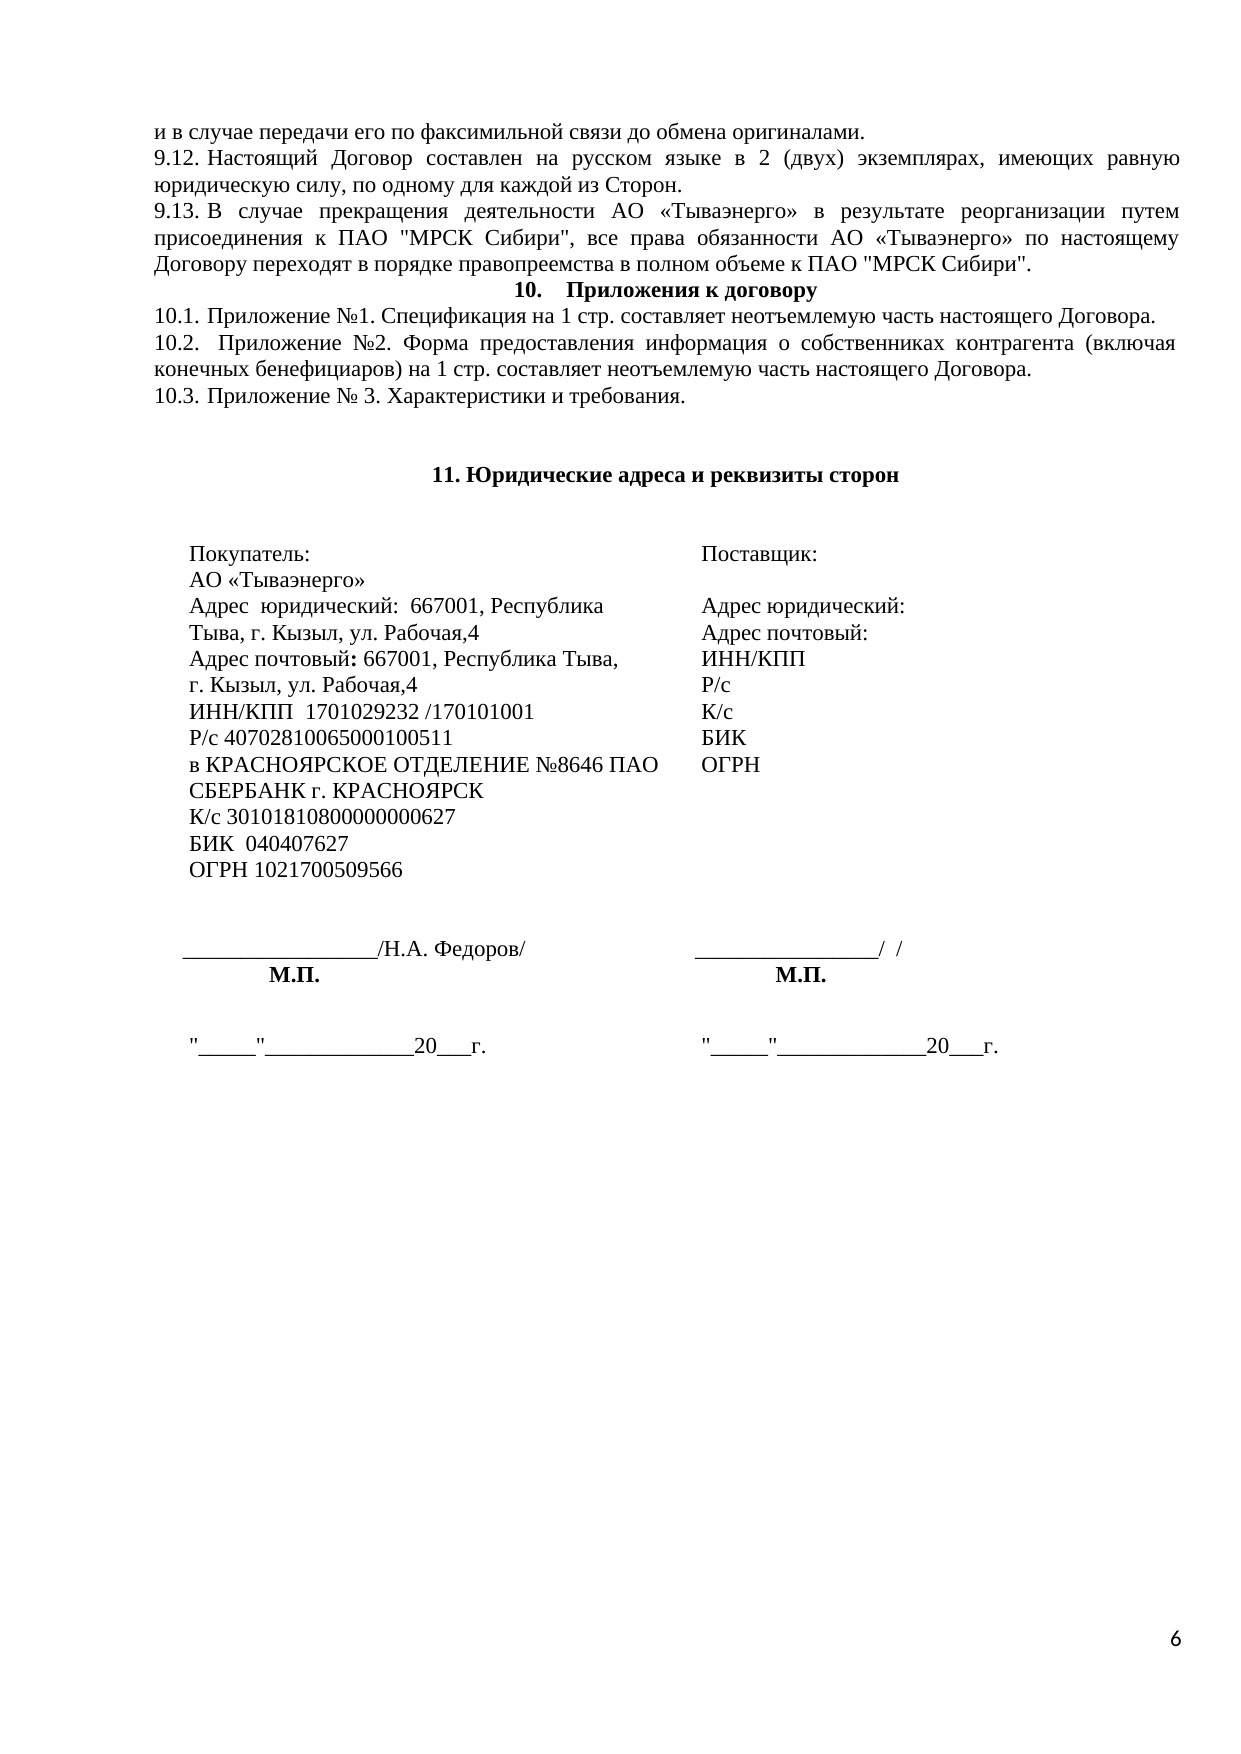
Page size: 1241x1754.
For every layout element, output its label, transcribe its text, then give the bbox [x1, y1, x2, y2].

table_cell М.П. [684, 961, 1122, 1032]
list Приложение №1. Спецификация на 1 стр. составляет неотъемлемую часть настоящего Договора. [154, 303, 1177, 329]
list Настоящий Договор составлен на русском языке в 2 (двух) экземплярах, имеющих равную юридическую силу, по одному для каждой из Сторон. [154, 144, 1181, 197]
text 11. Юридические адреса и реквизиты сторон [154, 461, 1177, 487]
list Приложения к договору [154, 276, 1177, 303]
table_header Поставщик: Адрес юридический: Адрес почтовый: ИНН/КПП Р/с К/с БИК ОГРН ________________/ / [684, 487, 1122, 961]
list Приложение №2. Форма предоставления информация о собственниках контрагента (включая конечных бенефициаров) на 1 стр. составляет неотъемлемую часть настоящего Договора. [154, 329, 1177, 382]
table_cell М.П. [171, 961, 684, 1032]
table_cell "_____"_____________20___г. [684, 1032, 1122, 1103]
list Приложение № 3. Характеристики и требования. [154, 382, 1177, 408]
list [154, 118, 1181, 144]
table_header Покупатель: АО «Тываэнерго» Адрес юридический: 667001, Республика Тыва, г. Кызыл, ул. Рабочая,4 Адрес почтовый: 667001, Республика Тыва, г. Кызыл, ул. Рабочая,4 ИНН/КПП 1701029232 /170101001 Р/с 40702810065000100511 в КРАСНОЯРСКОЕ ОТДЕЛЕНИЕ №8646 ПАО СБЕРБАНК г. КРАСНОЯРСК К/с 30101810800000000627 БИК 040407627 ОГРН 1021700509566 _________________/Н.А. Федоров/ [171, 487, 684, 961]
table_cell "_____"_____________20___г. [171, 1032, 684, 1103]
list В случае прекращения деятельности АО «Тываэнерго» в результате реорганизации путем присоединения к ПАО "МРСК Сибири", все права обязанности АО «Тываэнерго» по настоящему Договору переходят в порядке правопреемства в полном объеме к ПАО "МРСК Сибири". [154, 197, 1181, 276]
